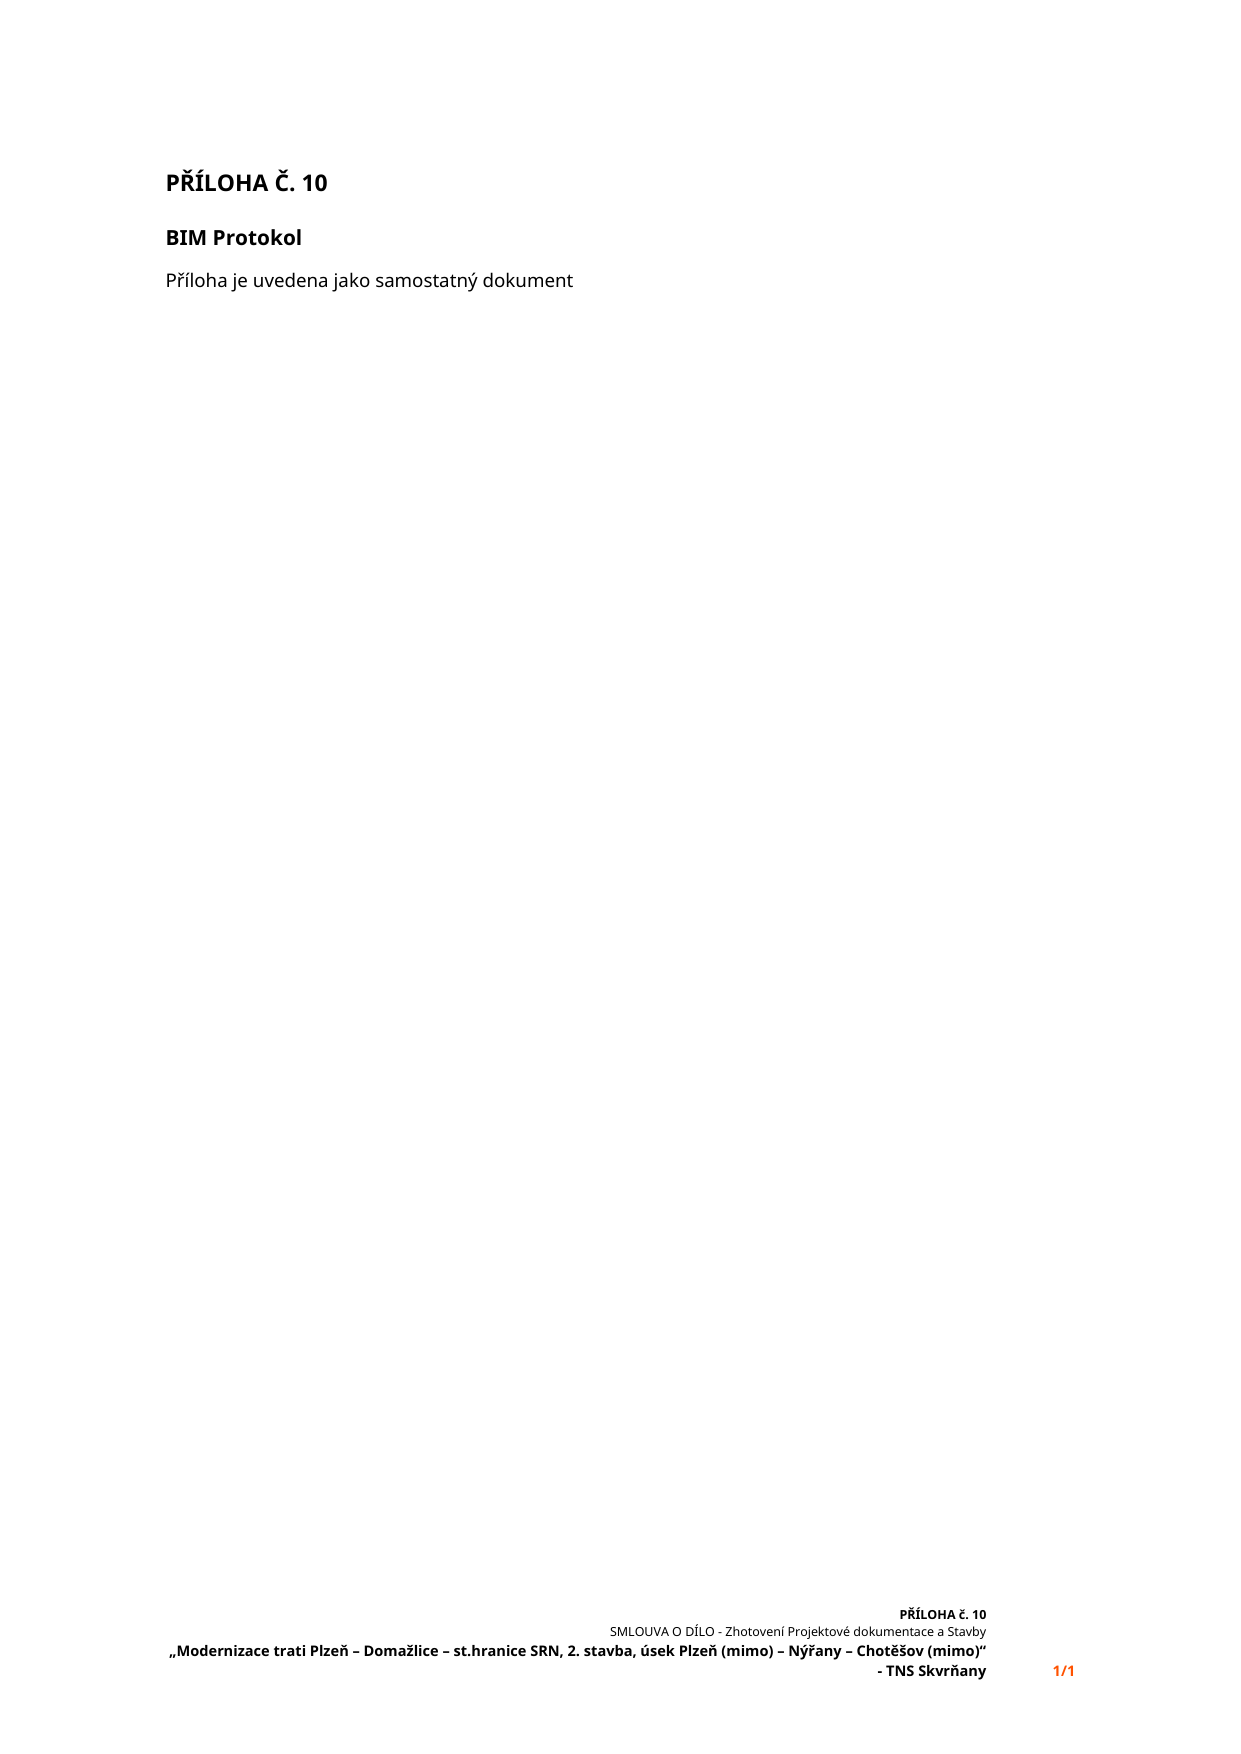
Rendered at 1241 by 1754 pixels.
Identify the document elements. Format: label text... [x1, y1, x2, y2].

text BIM Protokol [165, 223, 1075, 252]
text Příloha č. 10 [165, 166, 1075, 198]
text Příloha je uvedena jako samostatný dokument [165, 267, 1075, 292]
